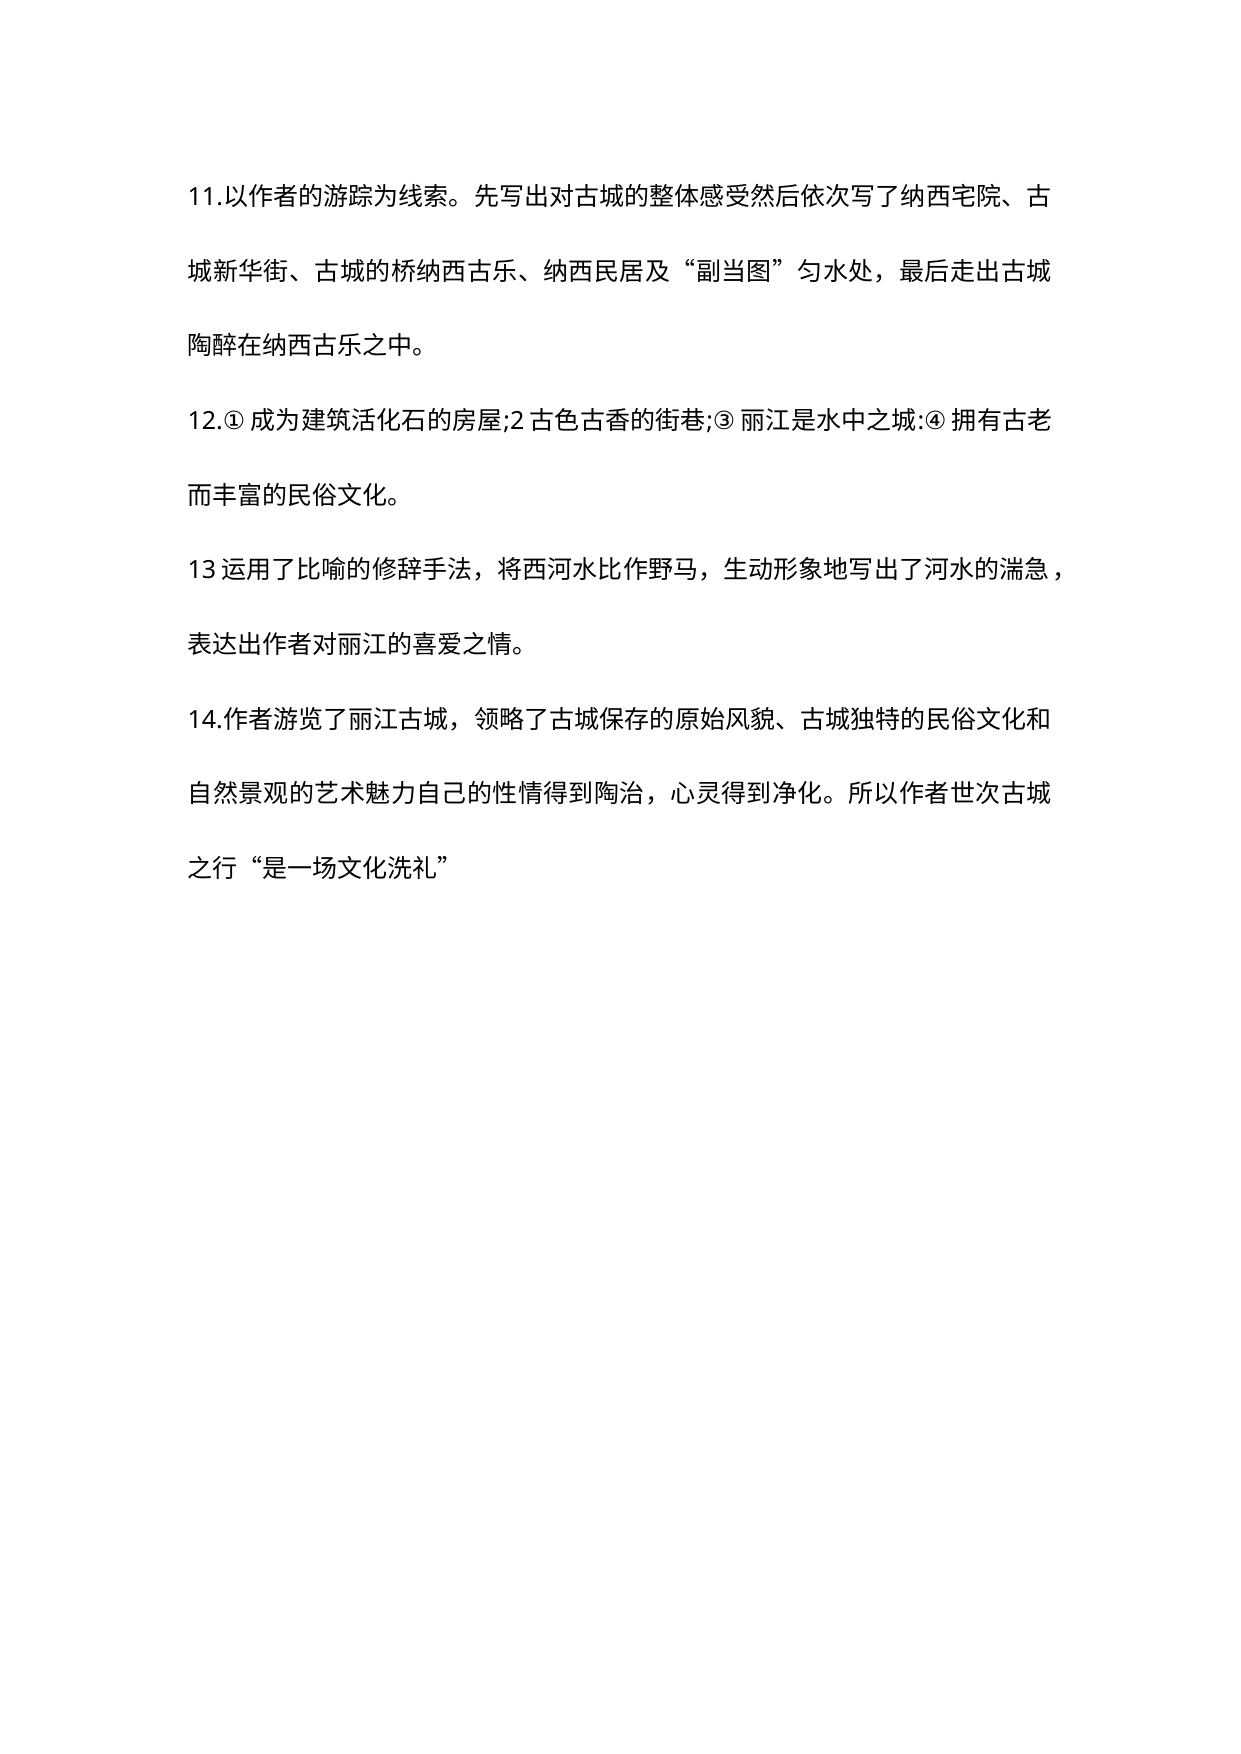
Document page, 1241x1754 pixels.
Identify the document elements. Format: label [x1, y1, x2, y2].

text [187, 162, 1053, 899]
